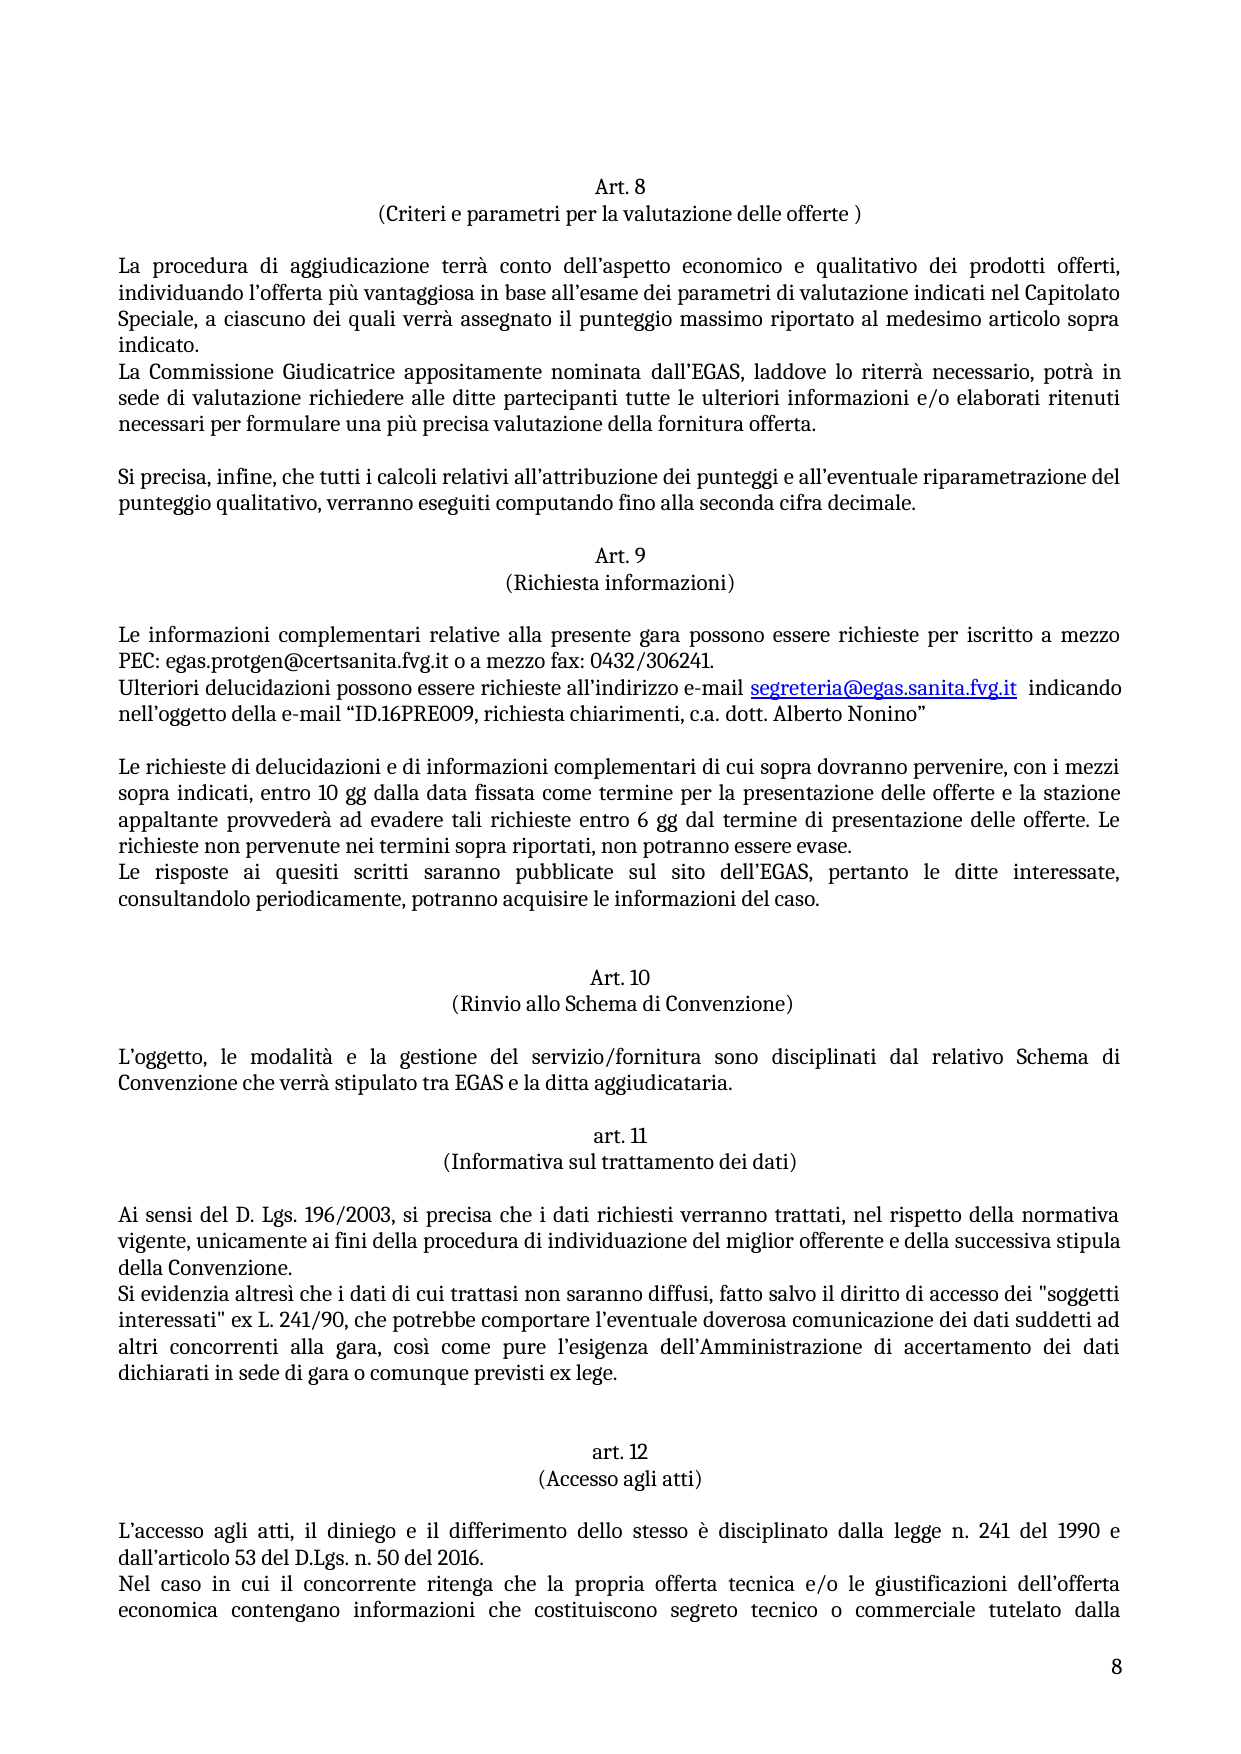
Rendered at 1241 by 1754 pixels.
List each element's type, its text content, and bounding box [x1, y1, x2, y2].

text (Criteri e parametri per la valutazione delle offerte ) [118, 200, 1122, 227]
text (Richiesta informazioni) [118, 569, 1122, 596]
text art. 11 [118, 1123, 1122, 1149]
text L’oggetto, le modalità e la gestione del servizio/fornitura sono disciplinati dal relativo Schema di Convenzione che verrà stipulato tra EGAS e la ditta aggiudicataria. [118, 1044, 1122, 1096]
text Le risposte ai quesiti scritti saranno pubblicate sul sito dell’EGAS, pertanto le ditte interessate, consultandolo periodicamente, potranno acquisire le informazioni del caso. [118, 859, 1122, 912]
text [118, 1571, 1122, 1623]
text L’accesso agli atti, il diniego e il differimento dello stesso è disciplinato dalla legge n. 241 del 1990 e dall’articolo 53 del D.Lgs. n. 50 del 2016. [118, 1518, 1122, 1571]
text Si evidenzia altresì che i dati di cui trattasi non saranno diffusi, fatto salvo il diritto di accesso dei "soggetti interessati" ex L. 241/90, che potrebbe comportare l’eventuale doverosa comunicazione dei dati suddetti ad altri concorrenti alla gara, così come pure l’esigenza dell’Amministrazione di accertamento dei dati dichiarati in sede di gara o comunque previsti ex lege. [118, 1281, 1122, 1386]
text art. 12 [118, 1439, 1122, 1465]
text Si precisa, infine, che tutti i calcoli relativi all’attribuzione dei punteggi e all’eventuale riparametrazione del punteggio qualitativo, verranno eseguiti computando fino alla seconda cifra decimale. [118, 464, 1122, 517]
text La Commissione Giudicatrice appositamente nominata dall’EGAS, laddove lo riterrà necessario, potrà in sede di valutazione richiedere alle ditte partecipanti tutte le ulteriori informazioni e/o elaborati ritenuti necessari per formulare una più precisa valutazione della fornitura offerta. [118, 358, 1122, 437]
text Art. 8 [118, 174, 1122, 200]
text Ai sensi del D. Lgs. 196/2003, si precisa che i dati richiesti verranno trattati, nel rispetto della normativa vigente, unicamente ai fini della procedura di individuazione del miglior offerente e della successiva stipula della Convenzione. [118, 1202, 1122, 1281]
text Le richieste di delucidazioni e di informazioni complementari di cui sopra dovranno pervenire, con i mezzi sopra indicati, entro 10 gg dalla data fissata come termine per la presentazione delle offerte e la stazione appaltante provvederà ad evadere tali richieste entro 6 gg dal termine di presentazione delle offerte. Le richieste non pervenute nei termini sopra riportati, non potranno essere evase. [118, 754, 1122, 859]
text Le informazioni complementari relative alla presente gara possono essere richieste per iscritto a mezzo PEC: egas.protgen@certsanita.fvg.it o a mezzo fax: 0432/306241. [118, 622, 1122, 675]
text (Informativa sul trattamento dei dati) [118, 1149, 1122, 1175]
text (Rinvio allo Schema di Convenzione) [118, 991, 1122, 1017]
text La procedura di aggiudicazione terrà conto dell’aspetto economico e qualitativo dei prodotti offerti, individuando l’offerta più vantaggiosa in base all’esame dei parametri di valutazione indicati nel Capitolato Speciale, a ciascuno dei quali verrà assegnato il punteggio massimo riportato al medesimo articolo sopra indicato. [118, 253, 1122, 358]
text Ulteriori delucidazioni possono essere richieste all’indirizzo e-mail segreteria@egas.sanita.fvg.it indicando nell’oggetto della e-mail “ID.16PRE009, richiesta chiarimenti, c.a. dott. Alberto Nonino” [118, 675, 1122, 727]
text Art. 10 [118, 964, 1122, 991]
text Art. 9 [118, 543, 1122, 569]
text (Accesso agli atti) [118, 1465, 1122, 1492]
